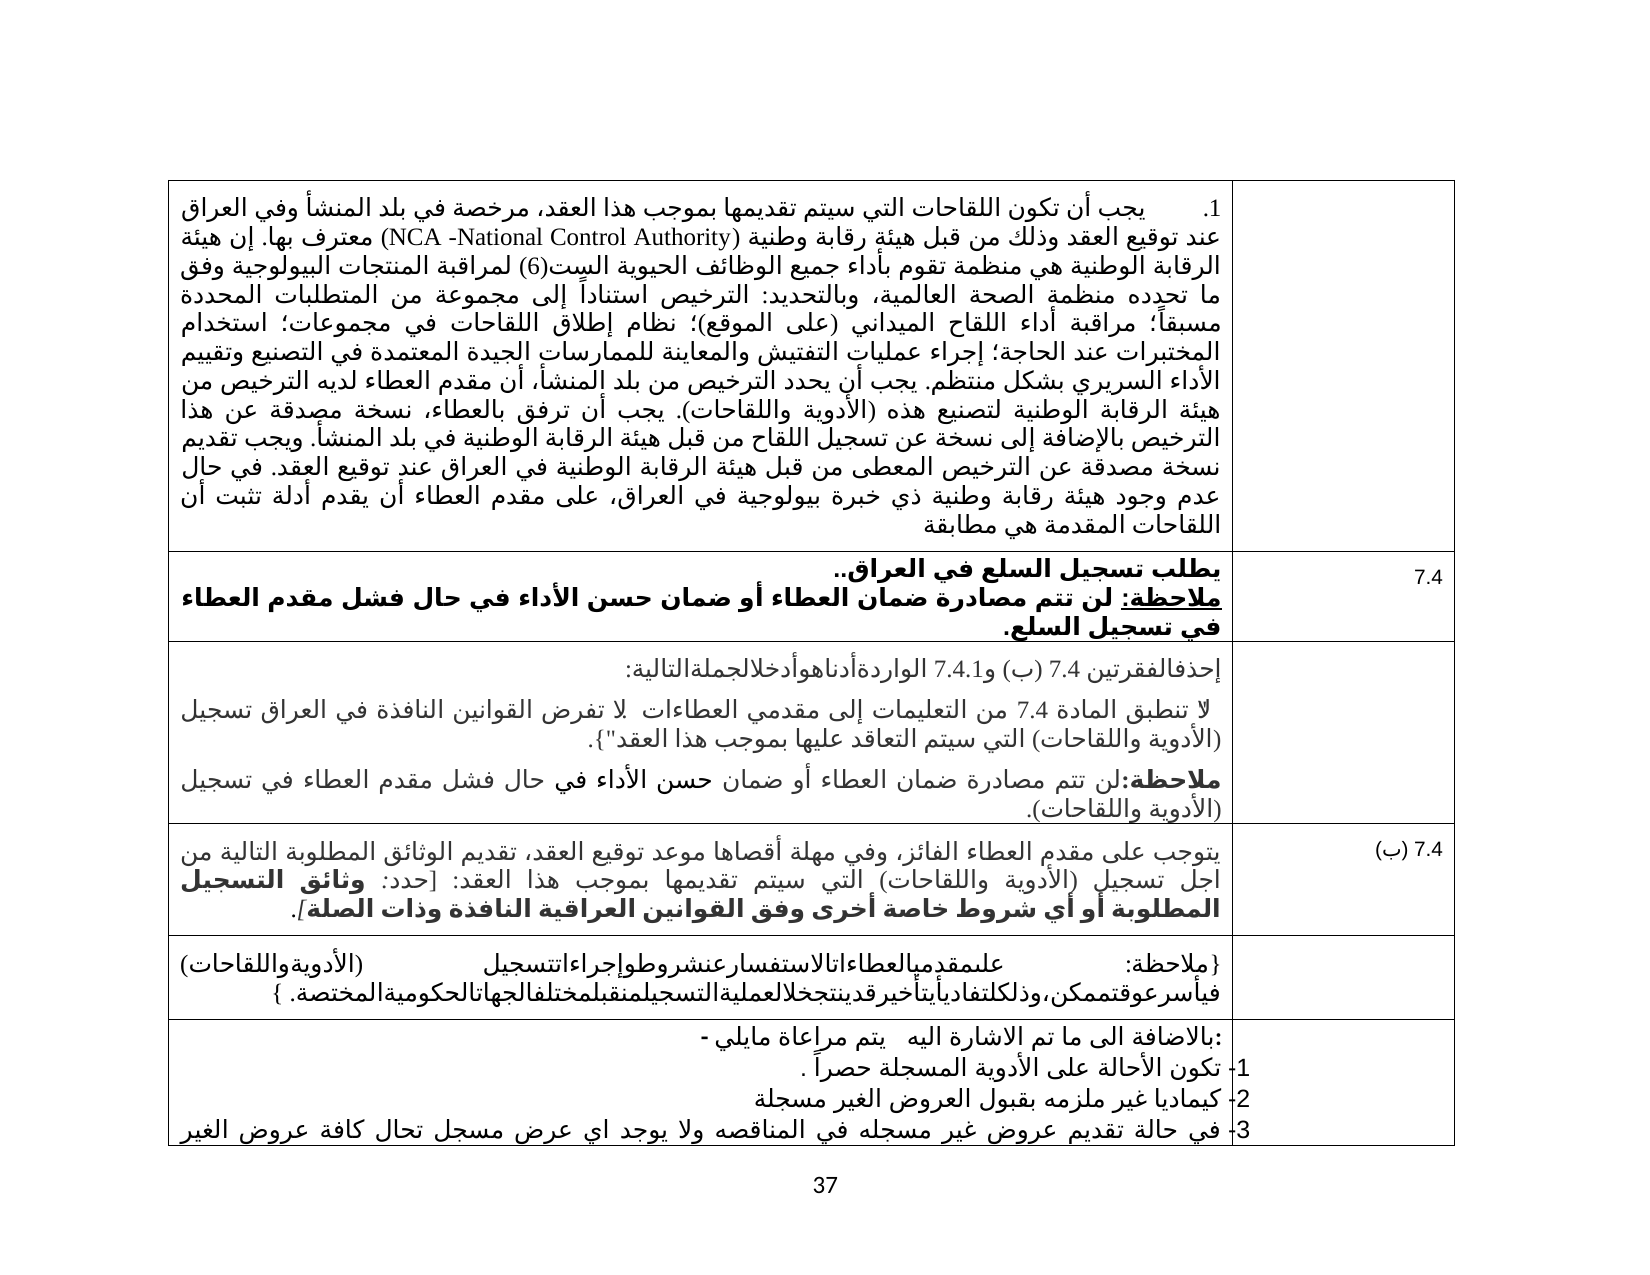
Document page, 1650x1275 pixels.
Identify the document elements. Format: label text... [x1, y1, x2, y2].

table_cell [1233, 642, 1454, 823]
table_cell {ملاحظة: علىمقدميالعطاءاتالاستفسارعنشروطوإجراءاتتسجيل (الأدويةواللقاحات) فيأسرعوقتممكن،وذلكلتفاديأيتأخيرقدينتجخلالعمليةالتسجيلمنقبلمختلفالجهاتالحكوميةالمختصة. } [169, 936, 1232, 1019]
table_cell 7.4 [1233, 552, 1454, 641]
table_cell [1233, 1020, 1454, 1145]
table_cell [1233, 181, 1454, 551]
table_cell 1. يجب أن تكون اللقاحات التي سيتم تقديمها بموجب هذا العقد، مرخصة في بلد المنشأ وفي العراق عند توقيع العقد وذلك من قبل هيئة رقابة وطنية (NCA -National Control Authority) معترف بها. إن هيئة الرقابة الوطنية هي منظمة تقوم بأداء جميع الوظائف الحيوية الست(6) لمراقبة المنتجات البيولوجية وفق ما تحدده منظمة الصحة العالمية، وبالتحديد: الترخيص استناداً إلى مجموعة من المتطلبات المحددة مسبقاً؛ مراقبة أداء اللقاح الميداني (على الموقع)؛ نظام إطلاق اللقاحات في مجموعات؛ استخدام المختبرات عند الحاجة؛ إجراء عمليات التفتيش والمعاينة للممارسات الجيدة المعتمدة في التصنيع وتقييم الأداء السريري بشكل منتظم. يجب أن يحدد الترخيص من بلد المنشأ، أن مقدم العطاء لديه الترخيص من هيئة الرقابة الوطنية لتصنيع هذه (الأدوية واللقاحات). يجب أن ترفق بالعطاء، نسخة مصدقة عن هذا الترخيص بالإضافة إلى نسخة عن تسجيل اللقاح من قبل هيئة الرقابة الوطنية في بلد المنشأ. ويجب تقديم نسخة مصدقة عن الترخيص المعطى من قبل هيئة الرقابة الوطنية في العراق عند توقيع العقد. في حال عدم وجود هيئة رقابة وطنية ذي خبرة بيولوجية في العراق، على مقدم العطاء أن يقدم أدلة تثبت أن اللقاحات المقدمة هي مطابقة [169, 181, 1232, 551]
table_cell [169, 1020, 1232, 1145]
table_cell [1233, 936, 1454, 1019]
table_cell يطلب تسجيل السلع في العراق.. ملاحظة: لن تتم مصادرة ضمان العطاء أو ضمان حسن الأداء في حال فشل مقدم العطاء في تسجيل السلع. [169, 552, 1232, 641]
table_cell 7.4 (ب) [1233, 824, 1454, 935]
table_cell يتوجب على مقدم العطاء الفائز، وفي مهلة أقصاها موعد توقيع العقد، تقديم الوثائق المطلوبة التالية من اجل تسجيل (الأدوية واللقاحات) التي سيتم تقديمها بموجب هذا العقد: [حدد: وثائق التسجيل المطلوبة أو أي شروط خاصة أخرى وفق القوانين العراقية النافذة وذات الصلة]. [169, 824, 1232, 935]
table_cell إحذفالفقرتين 7.4 (ب) و7.4.1 الواردةأدناهوأدخلالجملةالتالية: "لا تنطبق المادة 7.4 من التعليمات إلى مقدمي العطاءات. لا تفرض القوانين النافذة في العراق تسجيل (الأدوية واللقاحات) التي سيتم التعاقد عليها بموجب هذا العقد"}. ملاحظة:لن تتم مصادرة ضمان العطاء أو ضمان حسن الأداء في حال فشل مقدم العطاء في تسجيل (الأدوية واللقاحات). [169, 642, 1232, 823]
